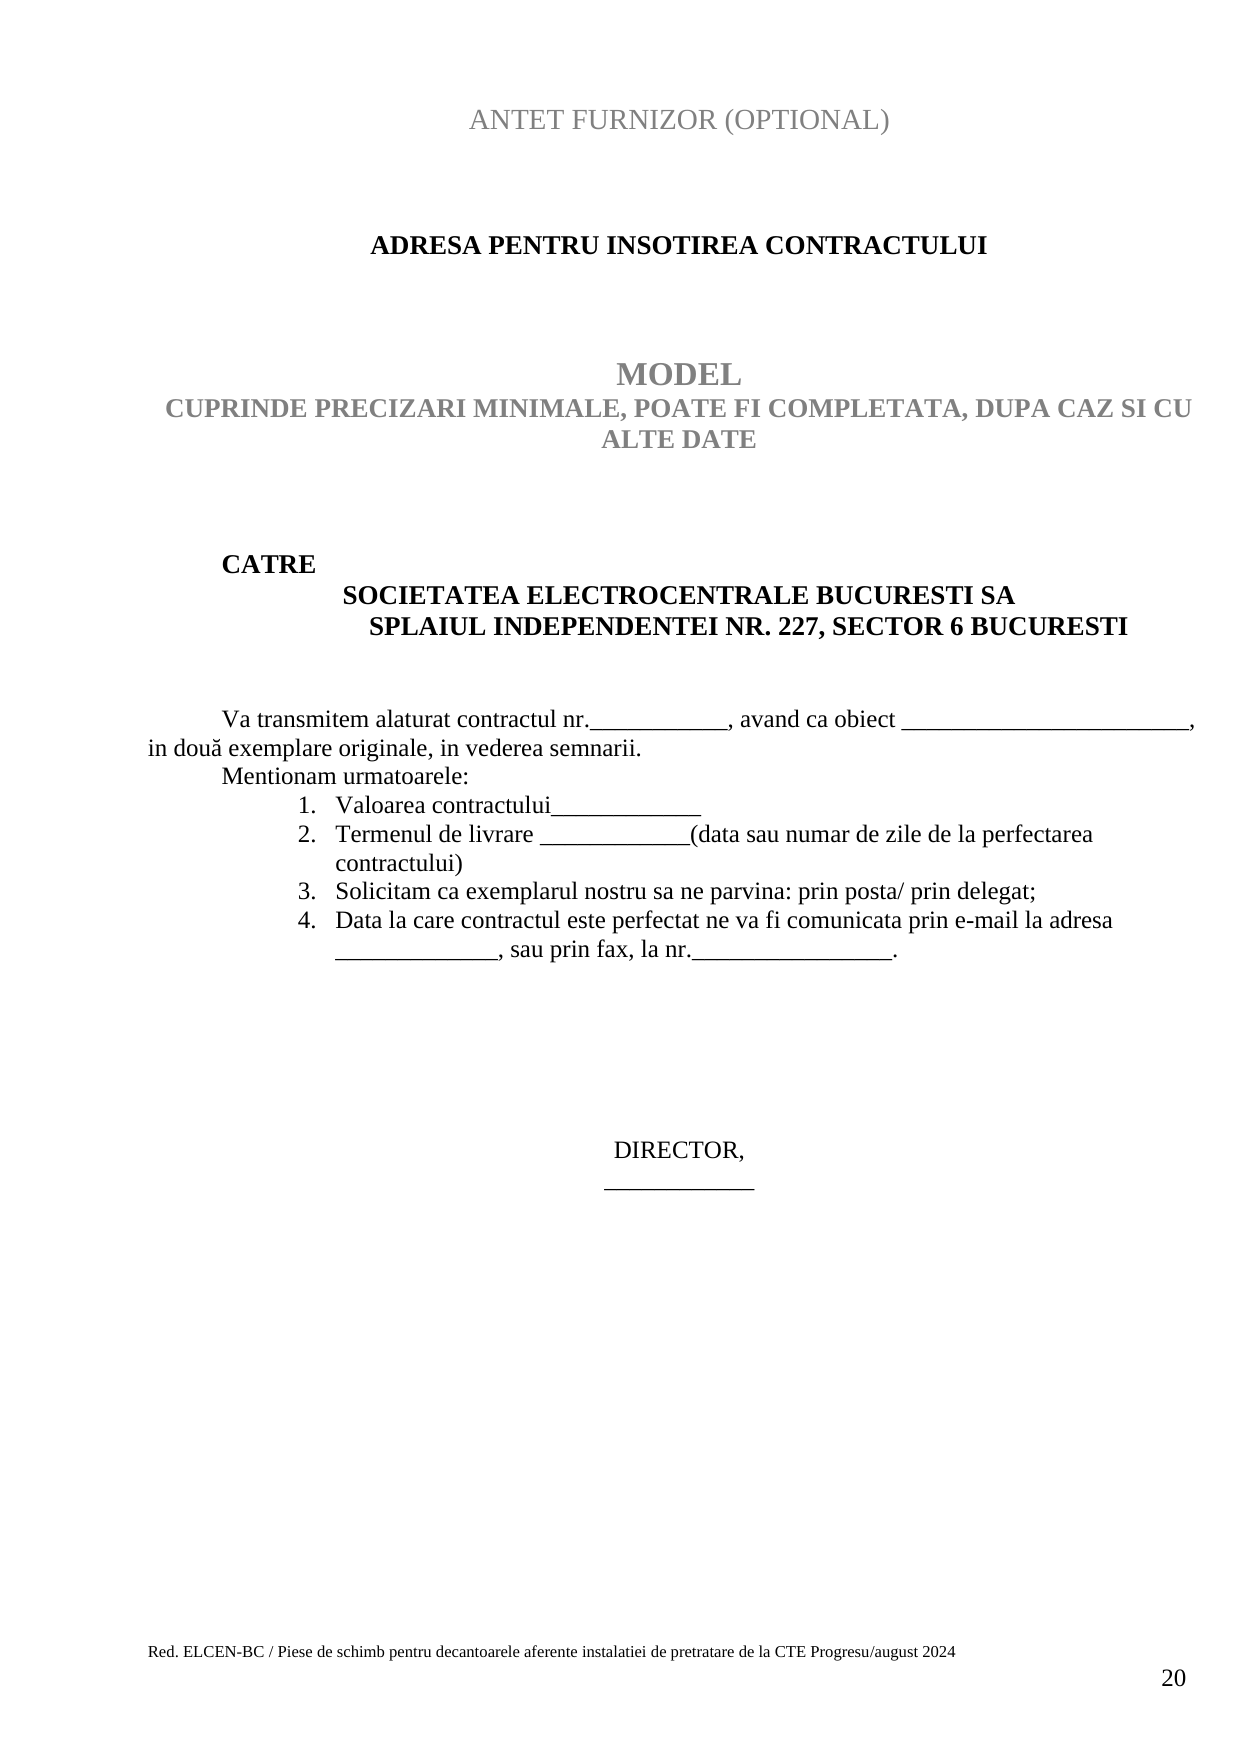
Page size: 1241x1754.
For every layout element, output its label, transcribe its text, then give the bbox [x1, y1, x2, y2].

text Va transmitem alaturat contractul nr.___________, avand ca obiect _______________________, in două exemplare originale, in vederea semnarii. [148, 704, 1211, 761]
text DIRECTOR, [148, 1135, 1211, 1164]
list Data la care contractul este perfectat ne va fi comunicata prin e-mail la adresa _____________, sau prin fax, la nr.________________. [298, 905, 1211, 963]
text cuprinde precizari minimale, poate fi completata, dupa caz si cu alte date [148, 392, 1211, 455]
text SOCIETATEA ELECTROCENTRALE BUCURESTI SA [148, 579, 1211, 610]
text ____________ [148, 1164, 1211, 1193]
text MODEL [148, 354, 1211, 392]
list Termenul de livrare ____________(data sau numar de zile de la perfectarea contractului) [298, 819, 1211, 876]
list Valoarea contractului____________ [298, 790, 1211, 819]
text Splaiul Independentei nr. 227, Sector 6 Bucuresti [148, 610, 1211, 642]
text ANTET FURNIZOR (OPTIONAL) [148, 102, 1211, 136]
list Solicitam ca exemplarul nostru sa ne parvina: prin posta/ prin delegat; [298, 876, 1211, 905]
text Adresa pentru insotirea contractului [148, 229, 1211, 261]
text Catre [148, 548, 1211, 579]
text Mentionam urmatoarele: [148, 761, 1211, 790]
